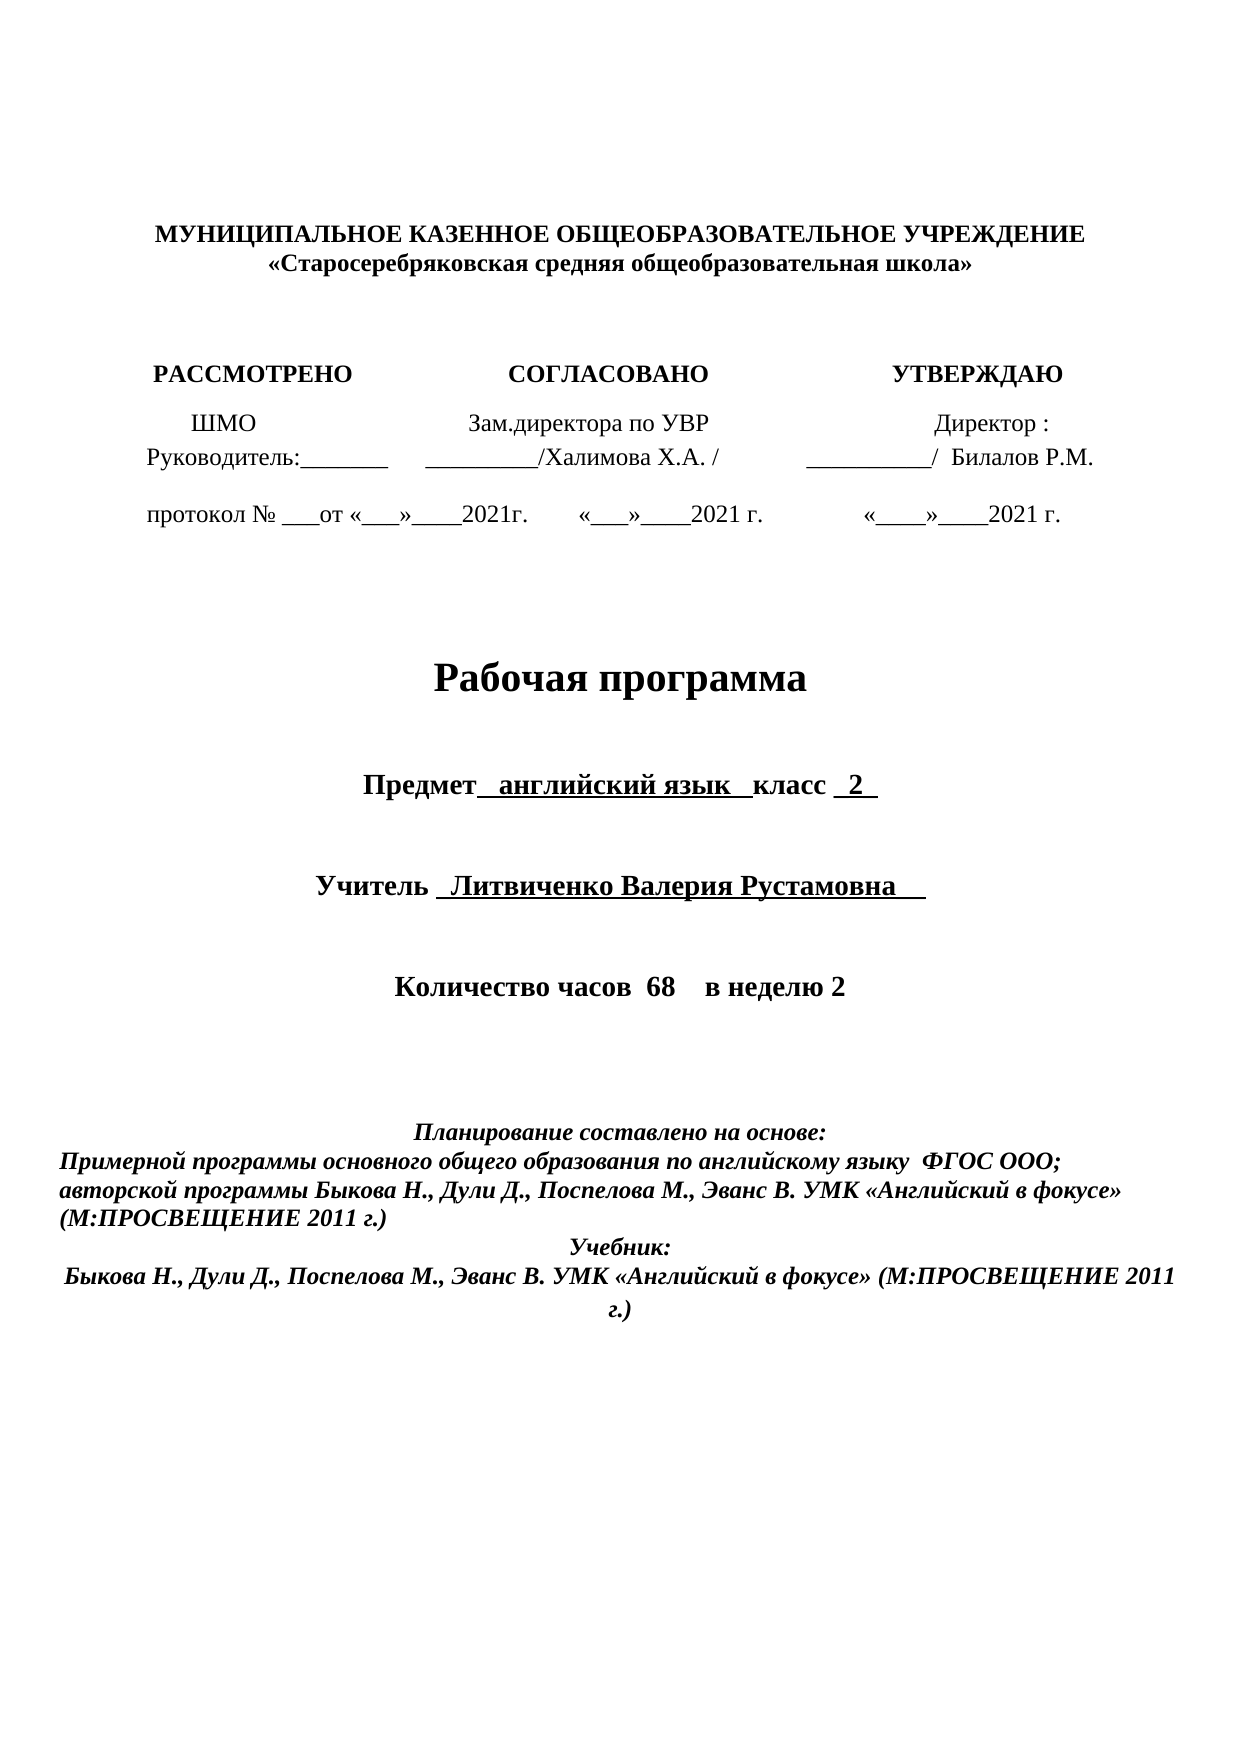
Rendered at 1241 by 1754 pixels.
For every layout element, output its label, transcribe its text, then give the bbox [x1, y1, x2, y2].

text протокол № ___от «___»____2021г. «___»____2021 г. «____»____2021 г. [59, 499, 1181, 528]
text Учитель _Литвиченко Валерия Рустамовна__ [59, 868, 1181, 902]
text ШМО Зам.директора по УВР Директор : [59, 408, 1181, 437]
text Рабочая программа [59, 652, 1181, 700]
text Руководитель:_______ _________/Халимова Х.А. / __________/ Билалов Р.М. [59, 442, 1181, 470]
text Примерной программы основного общего образования по английскому языку ФГОС ООО; авторской программы Быкова Н., Дули Д., Поспелова М., Эванс В. УМК «Английский в фокусе» (М:ПРОСВЕЩЕНИЕ 2011 г.) [59, 1146, 1181, 1232]
text Предмет английский язык класс _2_ [59, 767, 1181, 801]
text Количество часов 68 в неделю 2 [59, 969, 1181, 1002]
text Быкова Н., Дули Д., Поспелова М., Эванс В. УМК «Английский в фокусе» (М:ПРОСВЕЩЕНИЕ 2011 г.) [59, 1261, 1181, 1323]
text РАССМОТРЕНО СОГЛАСОВАНО УТВЕРЖДАЮ [59, 359, 1181, 388]
text Учебник: [59, 1232, 1181, 1261]
text Планирование составлено на основе: [59, 1117, 1181, 1146]
text «Старосеребряковская средняя общеобразовательная школа» [59, 248, 1181, 276]
text МУНИЦИПАЛЬНОЕ КАЗЕННОЕ ОБЩЕОБРАЗОВАТЕЛЬНОЕ УЧРЕЖДЕНИЕ [59, 219, 1181, 248]
